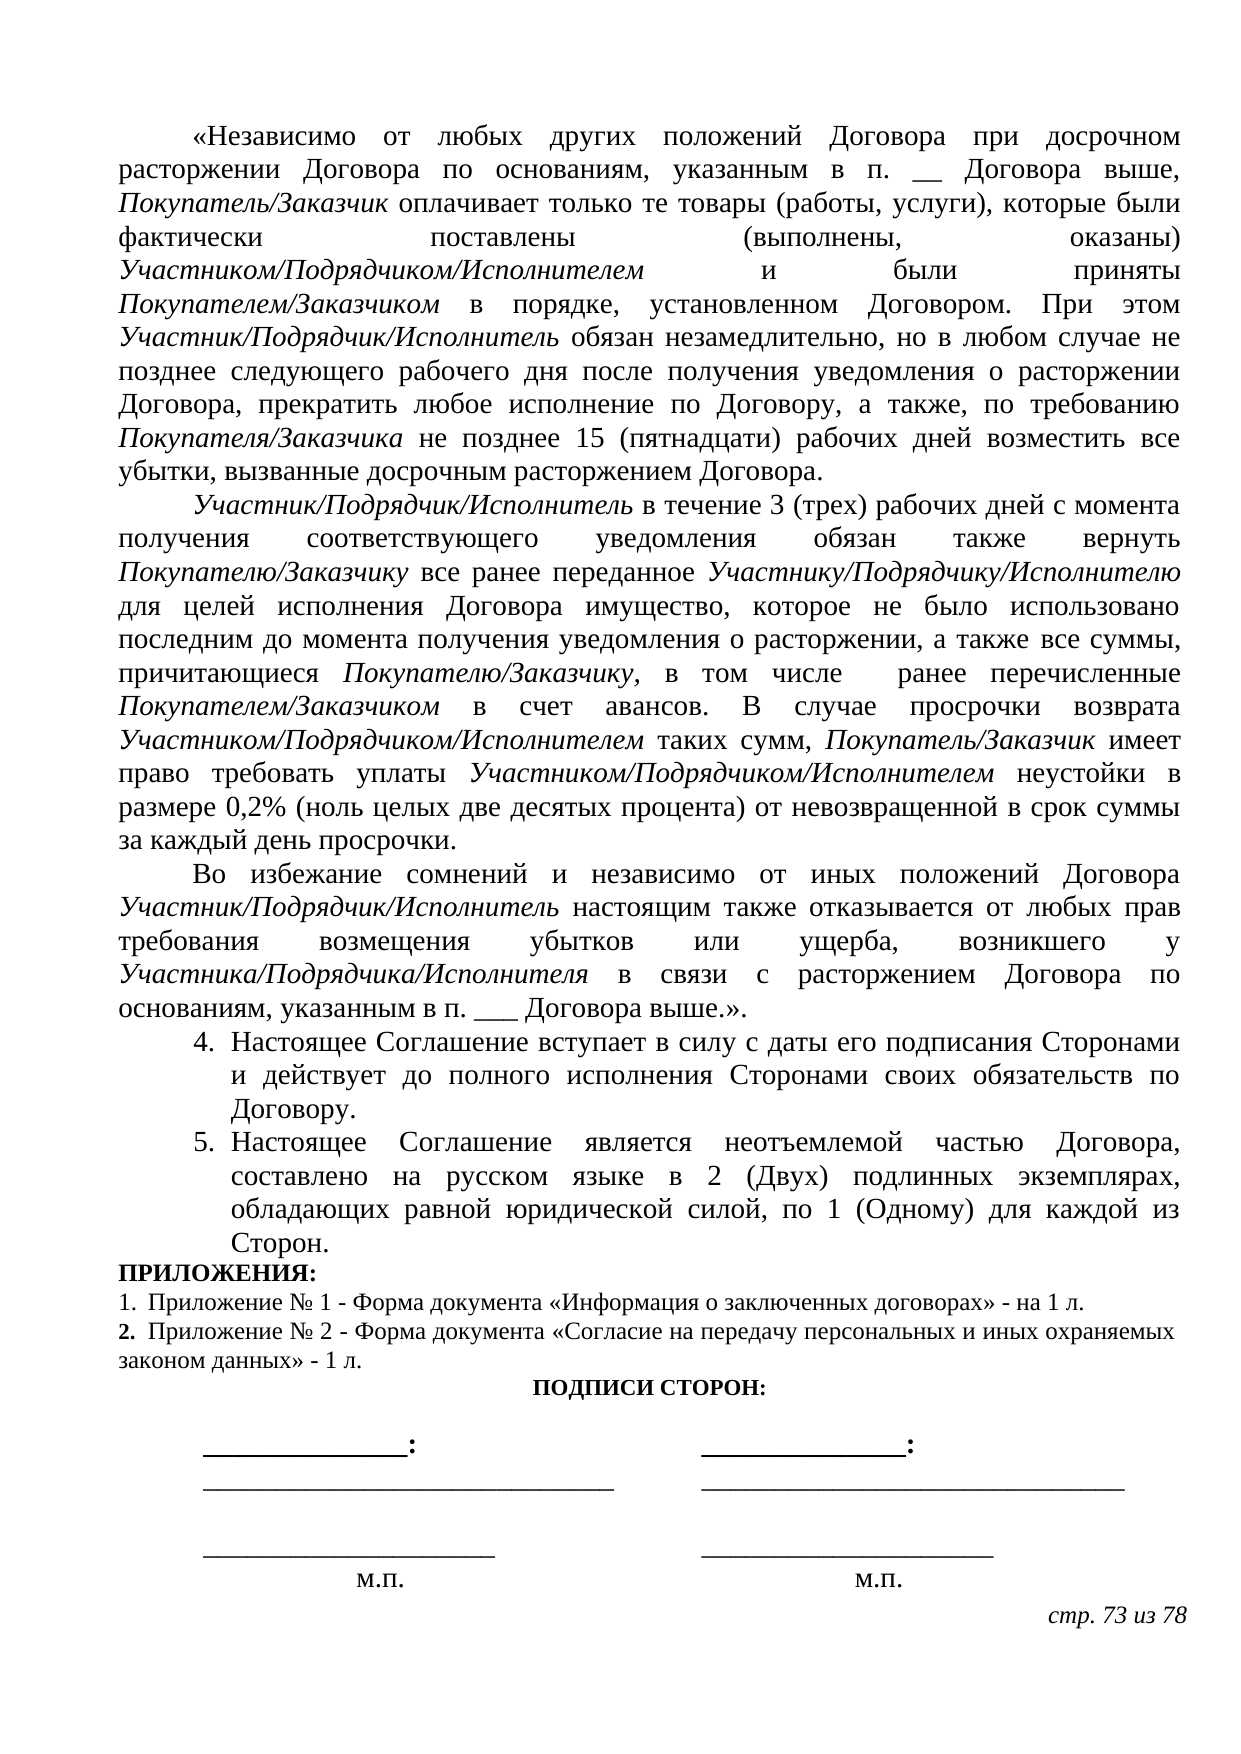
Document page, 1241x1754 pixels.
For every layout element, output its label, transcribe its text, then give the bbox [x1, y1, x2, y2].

title ПОДПИСИ СТОРОН: [118, 1373, 1181, 1400]
text «Независимо от любых других положений Договора при досрочном расторжении Договора по основаниям, указанным в п. __ Договора выше, Покупатель/Заказчик оплачивает только те товары (работы, услуги), которые были фактически поставлены (выполнены, оказаны) Участником/Подрядчиком/Исполнителем и были приняты Покупателем/Заказчиком в порядке, установленном Договором. При этом Участник/Подрядчик/Исполнитель обязан незамедлительно, но в любом случае не позднее следующего рабочего дня после получения уведомления о расторжении Договора, прекратить любое исполнение по Договору, а также, по требованию Покупателя/Заказчика не позднее 15 (пятнадцати) рабочих дней возместить все убытки, вызванные досрочным расторжением Договора. [118, 118, 1181, 487]
table_cell _____________________________ ____________________ м.п. [631, 1460, 1167, 1594]
list Настоящее Соглашение является неотъемлемой частью Договора, составлено на русском языке в 2 (Двух) подлинных экземплярах, обладающих равной юридической силой, по 1 (Одному) для каждой из Сторон. [193, 1124, 1181, 1258]
list Приложение № 2 - Форма документа «Согласие на передачу персональных и иных охраняемых законом данных» - 1 л. [118, 1316, 1177, 1373]
list Приложение № 1 - Форма документа «Информация о заключенных договорах» - на 1 л. [118, 1287, 1177, 1316]
text Участник/Подрядчик/Исполнитель в течение 3 (трех) рабочих дней с момента получения соответствующего уведомления обязан также вернуть Покупателю/Заказчику все ранее переданное Участнику/Подрядчику/Исполнителю для целей исполнения Договора имущество, которое не было использовано последним до момента получения уведомления о расторжении, а также все суммы, причитающиеся Покупателю/Заказчику, в том числе ранее перечисленные Покупателем/Заказчиком в счет авансов. В случае просрочки возврата Участником/Подрядчиком/Исполнителем таких сумм, Покупатель/Заказчик имеет право требовать уплаты Участником/Подрядчиком/Исполнителем неустойки в размере 0,2% (ноль целых две десятых процента) от невозвращенной в срок суммы за каждый день просрочки. [118, 487, 1181, 856]
table_cell ____________________________ ____________________ м.п. [133, 1460, 631, 1594]
list Настоящее Соглашение вступает в силу с даты его подписания Сторонами и действует до полного исполнения Сторонами своих обязательств по Договору. [193, 1024, 1181, 1124]
table_header ______________: [631, 1426, 1167, 1460]
table_header ______________: [133, 1426, 631, 1460]
text Во избежание сомнений и независимо от иных положений Договора Участник/Подрядчик/Исполнитель настоящим также отказывается от любых прав требования возмещения убытков или ущерба, возникшего у Участника/Подрядчика/Исполнителя в связи с расторжением Договора по основаниям, указанным в п. ___ Договора выше.». [118, 856, 1181, 1024]
text ПРИЛОЖЕНИЯ: [118, 1258, 1181, 1287]
